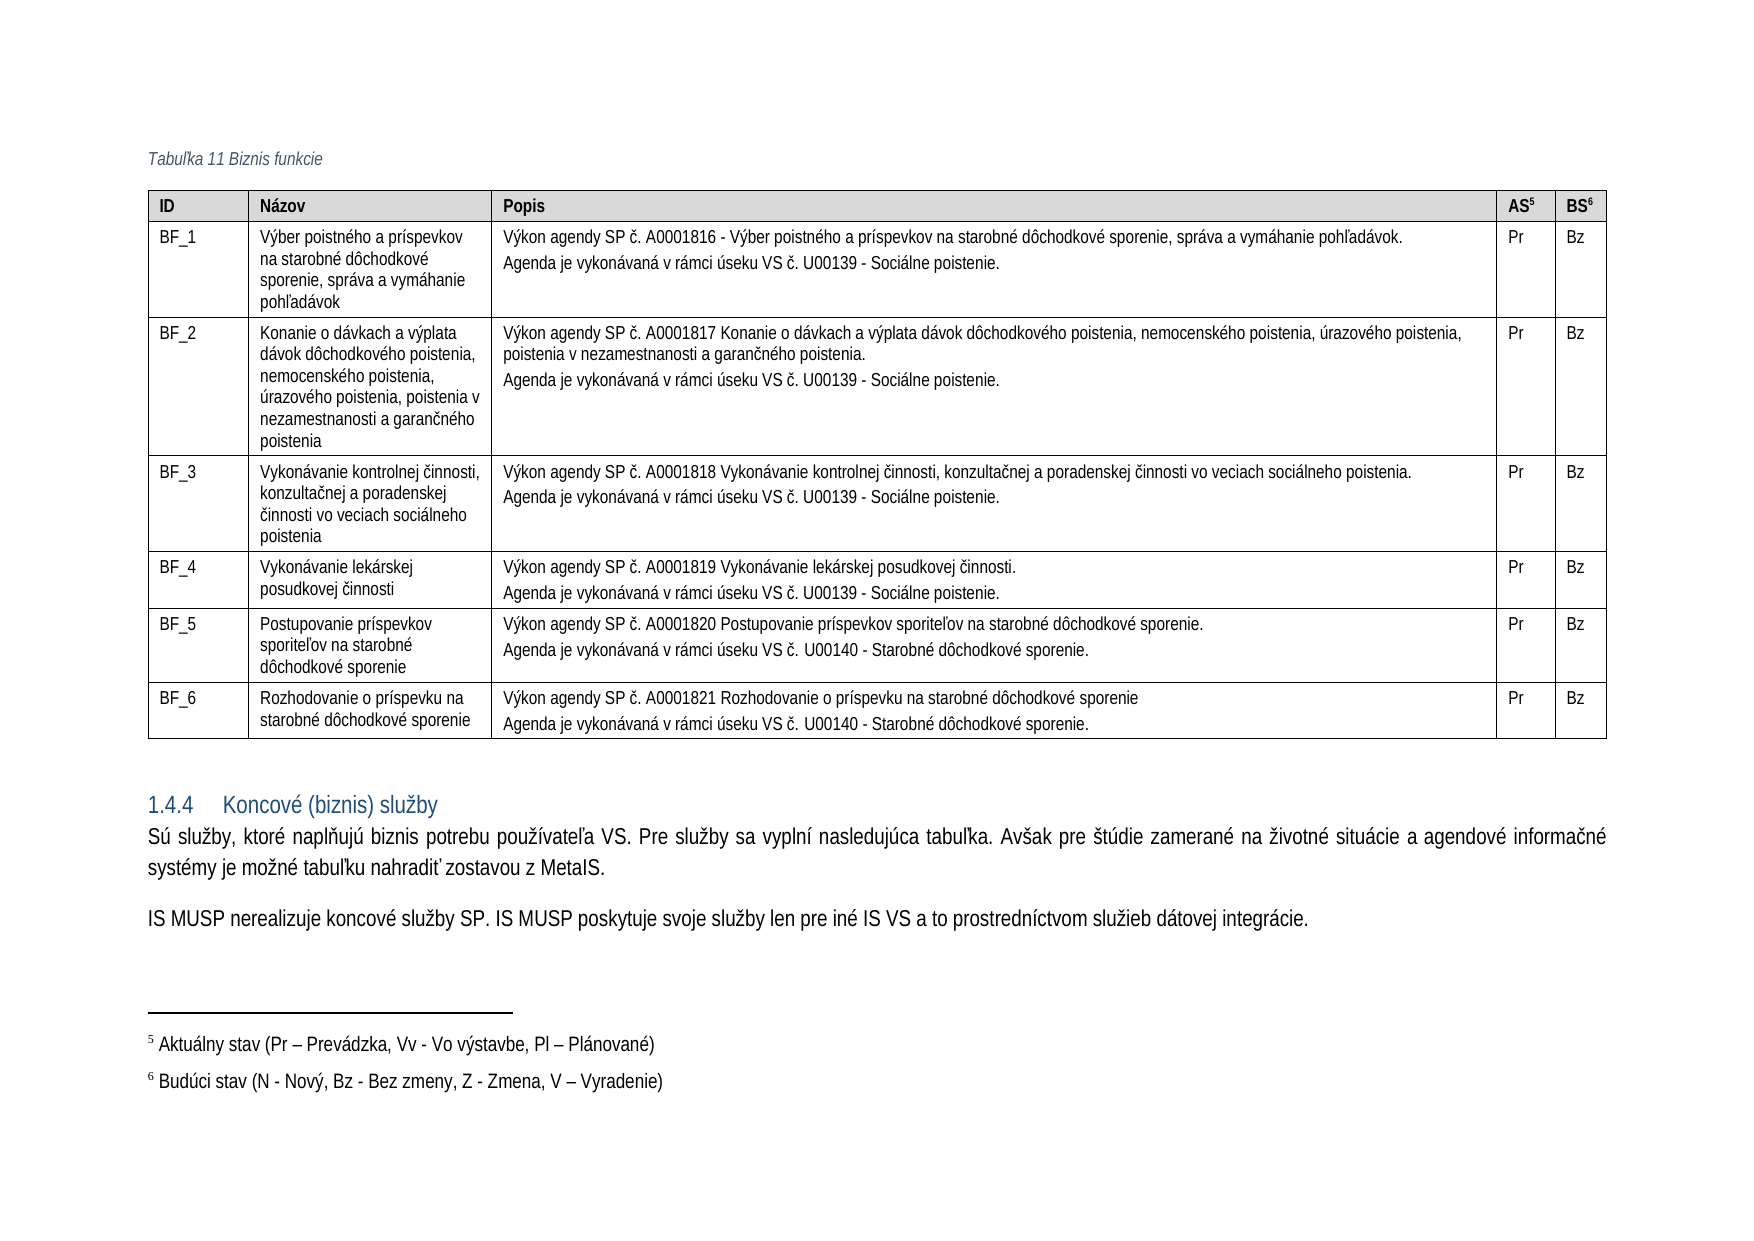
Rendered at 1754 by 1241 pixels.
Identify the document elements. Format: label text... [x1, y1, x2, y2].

table_cell Bz [1556, 683, 1606, 738]
subtitle Koncové (biznis) služby [148, 790, 1606, 819]
table_cell BF_2 [149, 318, 248, 455]
table_header Názov [249, 191, 491, 221]
table_cell BF_4 [149, 552, 248, 608]
table_cell Výkon agendy SP č. A0001816 - Výber poistného a príspevkov na starobné dôchodkové sporenie, správa a vymáhanie pohľadávok. Agenda je vykonávaná v rámci úseku VS č. U00139 - Sociálne poistenie. [492, 222, 1496, 317]
table_cell Pr [1497, 609, 1555, 682]
table_cell Konanie o dávkach a výplata dávok dôchodkového poistenia, nemocenského poistenia, úrazového poistenia, poistenia v nezamestnanosti a garančného poistenia [249, 318, 491, 455]
table_cell Výber poistného a príspevkov na starobné dôchodkové sporenie, správa a vymáhanie pohľadávok [249, 222, 491, 317]
table_cell BF_5 [149, 609, 248, 682]
table_header ID [149, 191, 248, 221]
table_cell BF_6 [149, 683, 248, 738]
table_cell Pr [1497, 318, 1555, 455]
table_cell Postupovanie príspevkov sporiteľov na starobné dôchodkové sporenie [249, 609, 491, 682]
text IS MUSP nerealizuje koncové služby SP. IS MUSP poskytuje svoje služby len pre iné IS VS a to prostredníctvom služieb dátovej integrácie. [148, 904, 1606, 931]
table_cell Bz [1556, 222, 1606, 317]
table_cell Bz [1556, 456, 1606, 551]
table_cell Výkon agendy SP č. A0001819 Vykonávanie lekárskej posudkovej činnosti. Agenda je vykonávaná v rámci úseku VS č. U00139 - Sociálne poistenie. [492, 552, 1496, 608]
text Tabuľka 11 Biznis funkcie [148, 148, 1606, 169]
table_cell BF_1 [149, 222, 248, 317]
table_cell Rozhodovanie o príspevku na starobné dôchodkové sporenie [249, 683, 491, 738]
table_cell Bz [1556, 609, 1606, 682]
table_cell Výkon agendy SP č. A0001821 Rozhodovanie o príspevku na starobné dôchodkové sporenie Agenda je vykonávaná v rámci úseku VS č. U00140 - Starobné dôchodkové sporenie. [492, 683, 1496, 738]
table_header BS [1556, 191, 1606, 221]
table_cell Vykonávanie lekárskej posudkovej činnosti [249, 552, 491, 608]
table_cell Výkon agendy SP č. A0001817 Konanie o dávkach a výplata dávok dôchodkového poistenia, nemocenského poistenia, úrazového poistenia, poistenia v nezamestnanosti a garančného poistenia. Agenda je vykonávaná v rámci úseku VS č. U00139 - Sociálne poistenie. [492, 318, 1496, 455]
table_cell Bz [1556, 318, 1606, 455]
table_cell Pr [1497, 552, 1555, 608]
table_cell BF_3 [149, 456, 248, 551]
table_cell Vykonávanie kontrolnej činnosti, konzultačnej a poradenskej činnosti vo veciach sociálneho poistenia [249, 456, 491, 551]
table_cell Pr [1497, 456, 1555, 551]
table_cell Pr [1497, 683, 1555, 738]
text Sú služby, ktoré naplňujú biznis potrebu používateľa VS. Pre služby sa vyplní nasledujúca tabuľka. Avšak pre štúdie zamerané na životné situácie a agendové informačné systémy je možné tabuľku nahradiť zostavou z MetaIS. [148, 823, 1606, 880]
table_cell Výkon agendy SP č. A0001820 Postupovanie príspevkov sporiteľov na starobné dôchodkové sporenie. Agenda je vykonávaná v rámci úseku VS č. U00140 - Starobné dôchodkové sporenie. [492, 609, 1496, 682]
table_cell Pr [1497, 222, 1555, 317]
table_cell Výkon agendy SP č. A0001818 Vykonávanie kontrolnej činnosti, konzultačnej a poradenskej činnosti vo veciach sociálneho poistenia. Agenda je vykonávaná v rámci úseku VS č. U00139 - Sociálne poistenie. [492, 456, 1496, 551]
table_cell Bz [1556, 552, 1606, 608]
table_header Popis [492, 191, 1496, 221]
table_header AS [1497, 191, 1555, 221]
